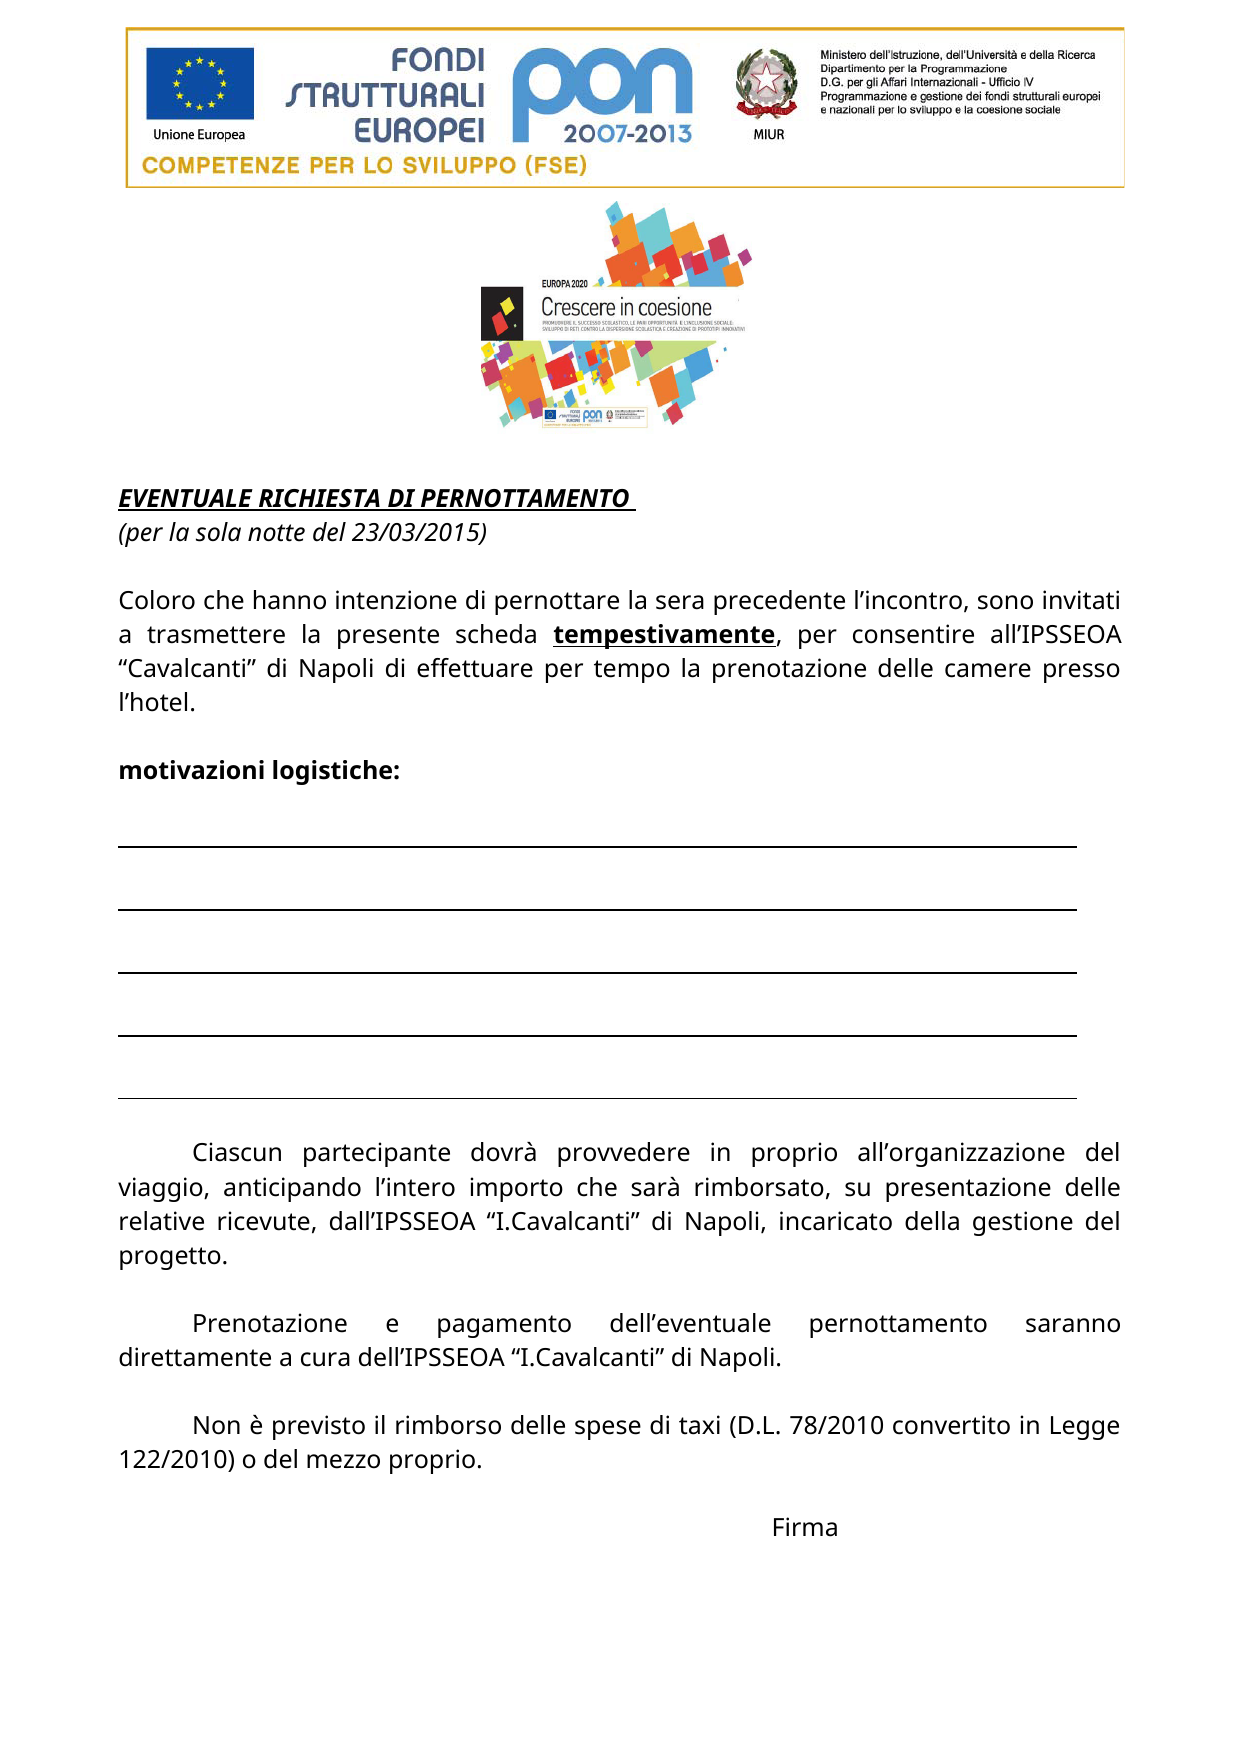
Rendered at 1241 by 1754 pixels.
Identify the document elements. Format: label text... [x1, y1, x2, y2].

text motivazioni logistiche: [118, 753, 1122, 787]
text Ciascun partecipante dovrà provvedere in proprio all’organizzazione del viaggio, anticipando l’intero importo che sarà rimborsato, su presentazione delle relative ricevute, dall’IPSSEOA “I.Cavalcanti” di Napoli, incaricato della gestione del progetto. [118, 1135, 1122, 1271]
text Coloro che hanno intenzione di pernottare la sera precedente l’incontro, sono invitati a trasmettere la presente scheda tempestivamente, per consentire all’IPSSEOA “Cavalcanti” di Napoli di effettuare per tempo la prenotazione delle camere presso l’hotel. [118, 583, 1122, 719]
text Firma [487, 1510, 1122, 1544]
text (per la sola notte del 23/03/2015) [118, 514, 1122, 548]
text Prenotazione e pagamento dell’eventuale pernottamento saranno direttamente a cura dell’IPSSEOA “I.Cavalcanti” di Napoli. [118, 1305, 1122, 1373]
text EVENTUALE RICHIESTA DI PERNOTTAMENTO [118, 480, 1122, 514]
text Non è previsto il rimborso delle spese di taxi (D.L. 78/2010 convertito in Legge 122/2010) o del mezzo proprio. [118, 1408, 1122, 1476]
